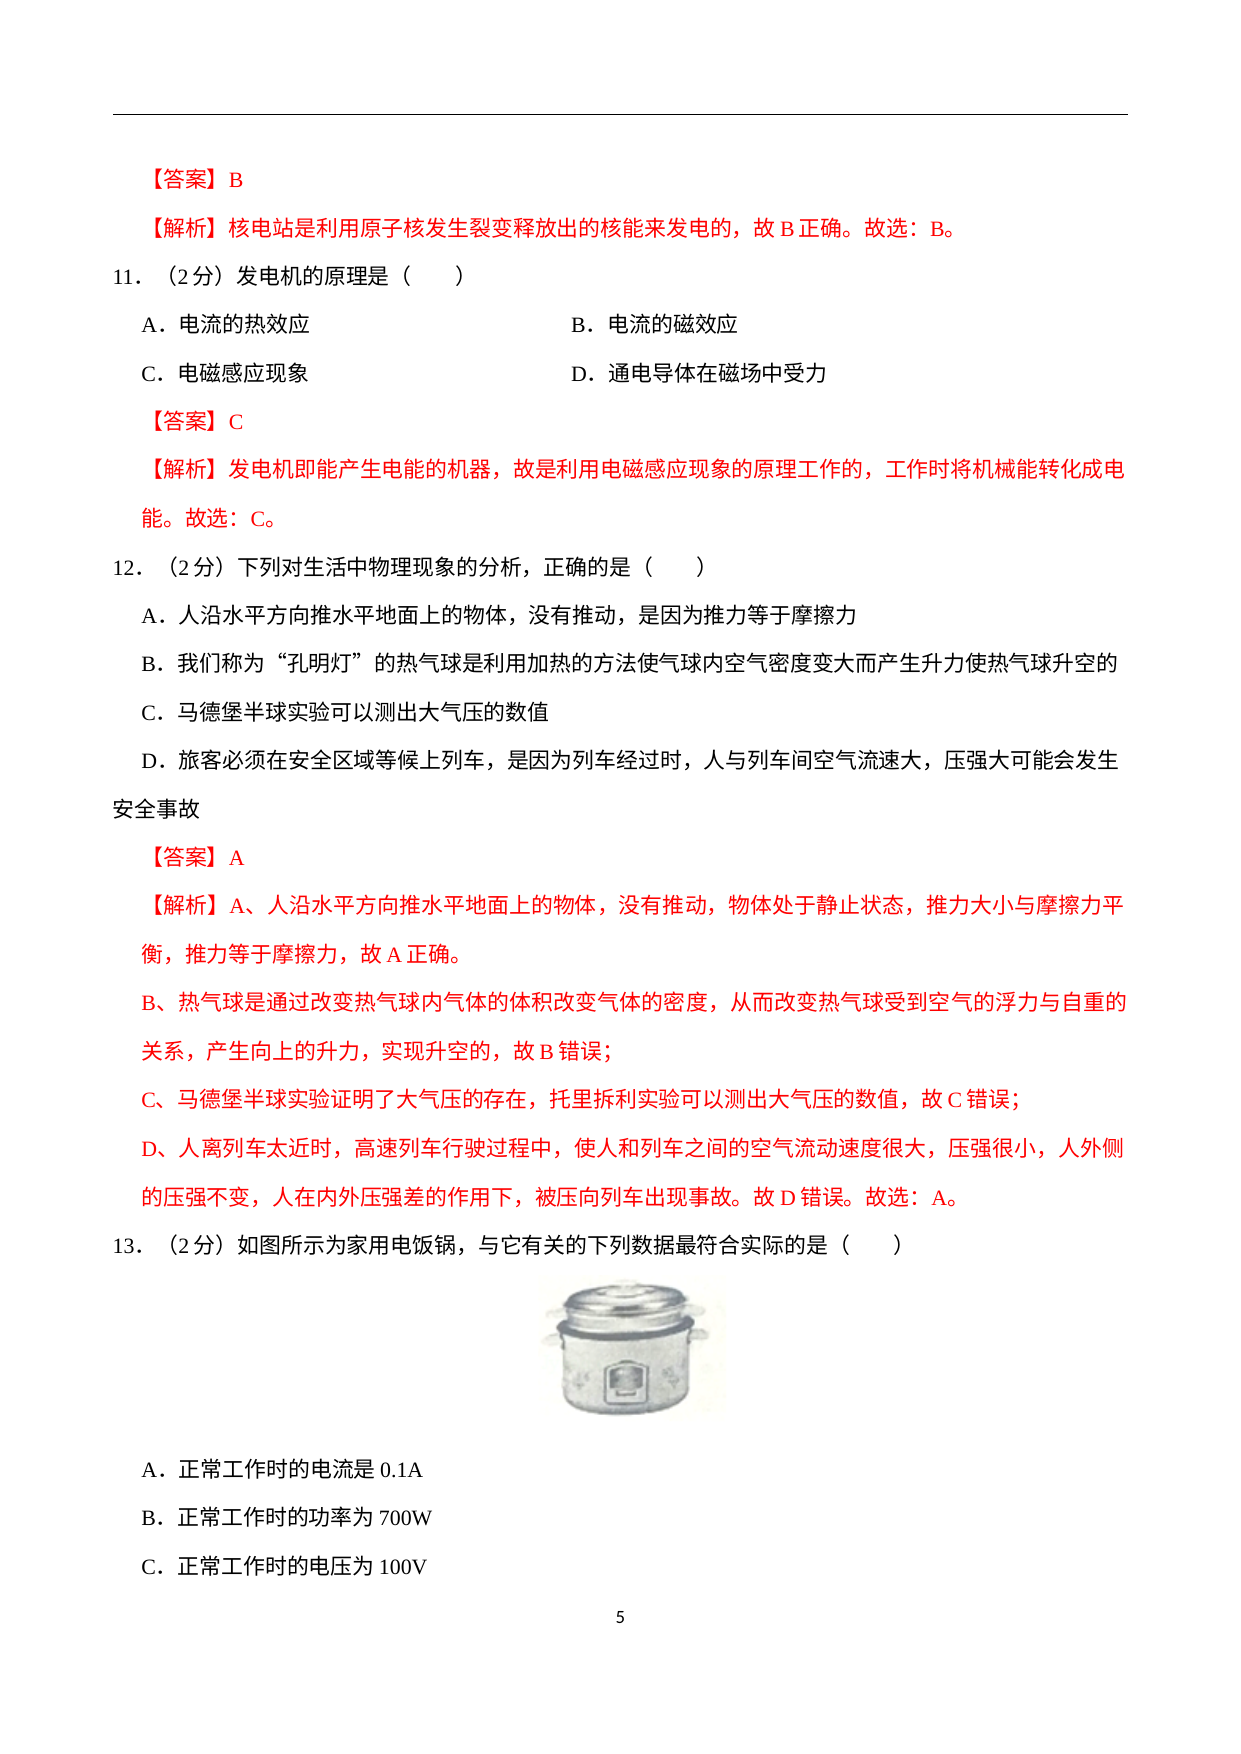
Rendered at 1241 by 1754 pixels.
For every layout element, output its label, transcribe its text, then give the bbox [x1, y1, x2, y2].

text D、人离列车太近时，高速列车行驶过程中，使人和列车之间的空气流动速度很大，压强很小，人外侧的压强不变，人在内外压强差的作用下，被压向列车出现事故。故D错误。故选：A。 [141, 1130, 1128, 1212]
text 【答案】A [141, 839, 1128, 872]
text 【解析】发电机即能产生电能的机器，故是利用电磁感应现象的原理工作的，工作时将机械能转化成电能。故选：C。 [141, 452, 1128, 533]
text 13．（2分）如图所示为家用电饭锅，与它有关的下列数据最符合实际的是（ ） [112, 1227, 1128, 1260]
text B、热气球是通过改变热气球内气体的体积改变气体的密度，从而改变热气球受到空气的浮力与自重的关系，产生向上的升力，实现升空的，故B错误； [141, 985, 1128, 1066]
text 【解析】核电站是利用原子核发生裂变释放出的核能来发电的，故B正确。故选：B。 [141, 210, 1128, 243]
text D．旅客必须在安全区域等候上列车，是因为列车经过时，人与列车间空气流速大，压强大可能会发生安全事故 [112, 742, 1128, 824]
text 【答案】C [141, 404, 1128, 436]
text C．正常工作时的电压为100V [112, 1548, 1128, 1581]
text B．正常工作时的功率为700W [112, 1500, 1128, 1532]
text 12．（2分）下列对生活中物理现象的分析，正确的是（ ） [112, 549, 1128, 582]
text A．人沿水平方向推水平地面上的物体，没有推动，是因为推力等于摩擦力 [112, 597, 1128, 630]
text A．电流的热效应 B．电流的磁效应 [112, 307, 1128, 339]
text 11．（2分）发电机的原理是（ ） [112, 259, 1128, 291]
text 【答案】B [141, 162, 1128, 194]
text B．我们称为“孔明灯”的热气球是利用加热的方法使气球内空气密度变大而产生升力使热气球升空的 [112, 646, 1128, 678]
text C．电磁感应现象 D．通电导体在磁场中受力 [112, 355, 1128, 388]
text C、马德堡半球实验证明了大气压的存在，托里拆利实验可以测出大气压的数值，故C错误； [141, 1082, 1128, 1114]
text 【解析】A、人沿水平方向推水平地面上的物体，没有推动，物体处于静止状态，推力大小与摩擦力平衡，推力等于摩擦力，故A正确。 [141, 888, 1128, 969]
text C．马德堡半球实验可以测出大气压的数值 [112, 694, 1128, 727]
picture [538, 1275, 731, 1426]
text A．正常工作时的电流是0.1A [112, 1452, 1128, 1484]
